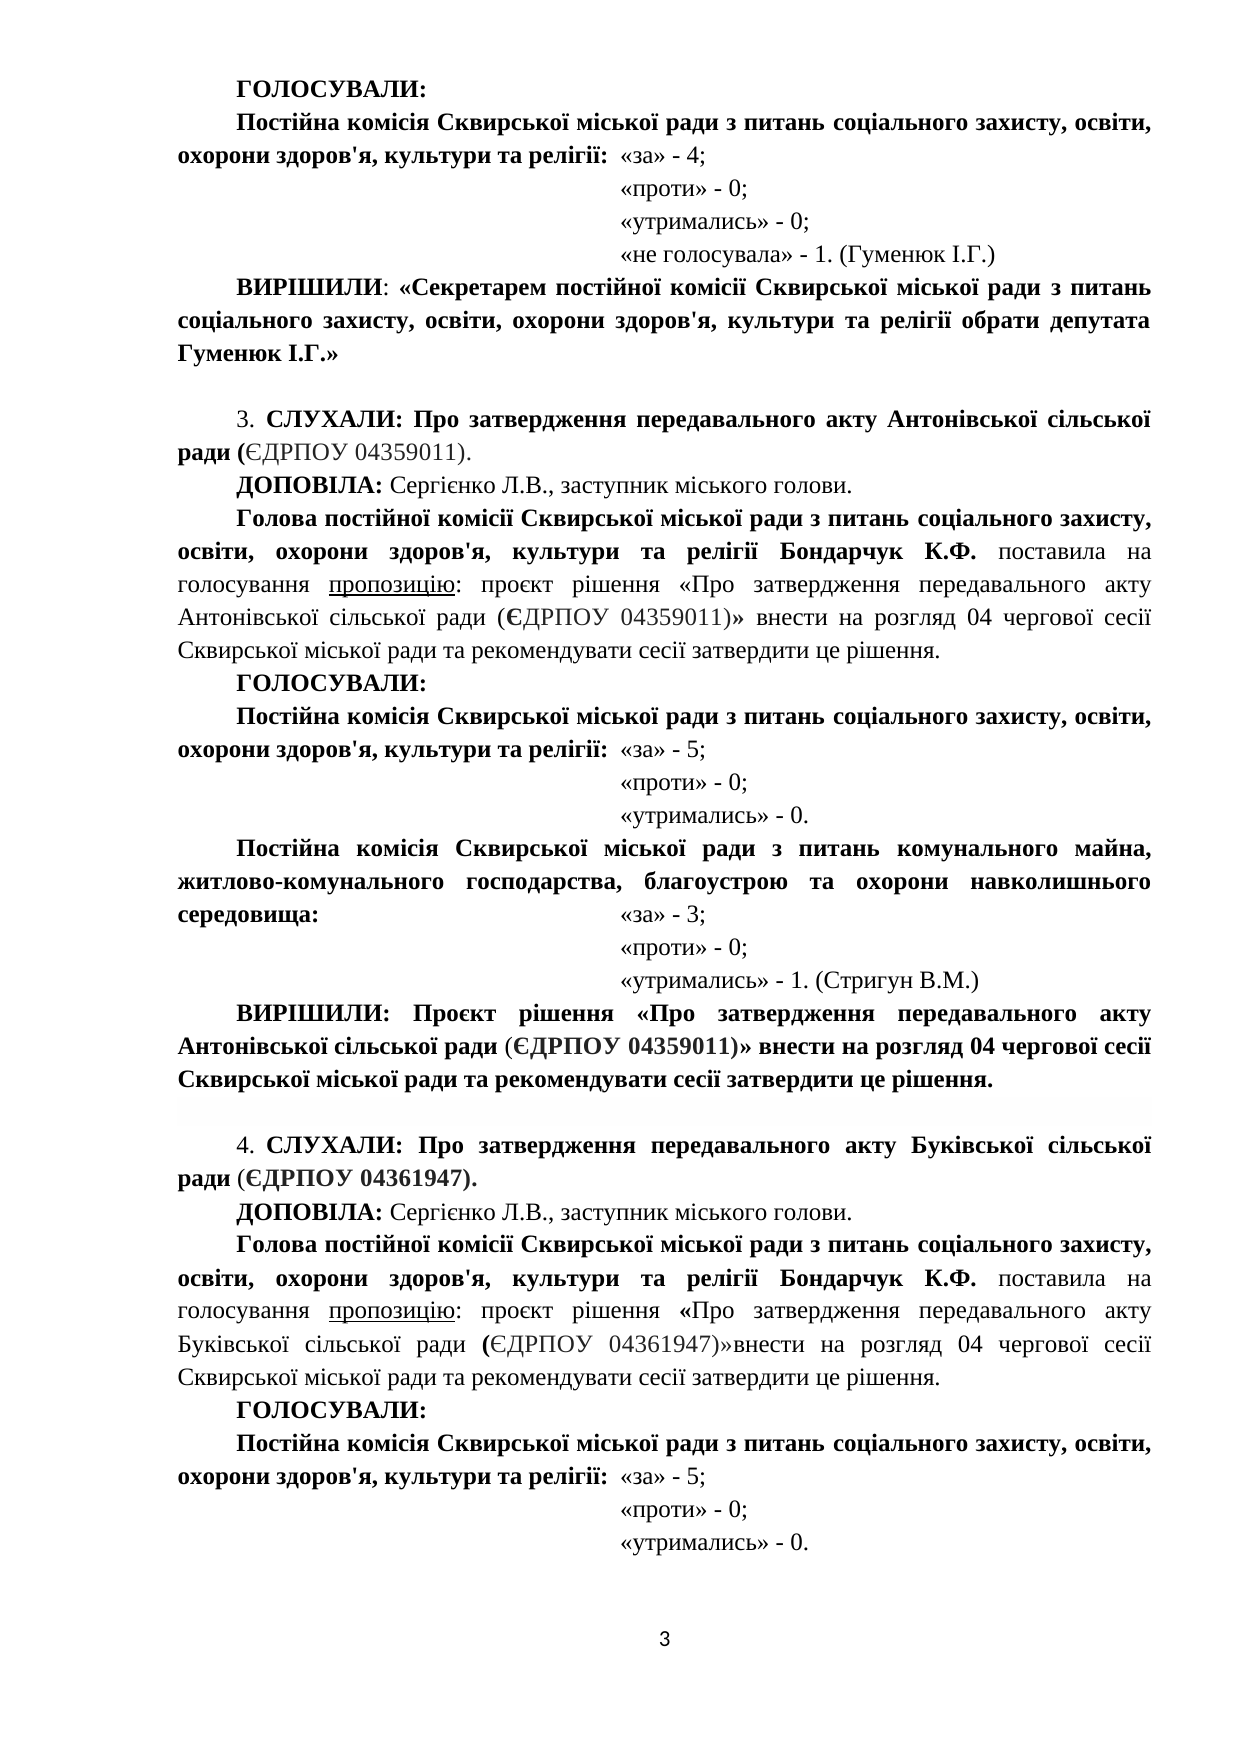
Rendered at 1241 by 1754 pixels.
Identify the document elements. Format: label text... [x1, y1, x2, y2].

text ДОПОВІЛА: Сергієнко Л.В., заступник міського голови. [177, 470, 1152, 499]
text Голова постійної комісії Сквирської міської ради з питань соціального захисту, освіти, охорони здоров'я, культури та релігії Бондарчук К.Ф. поставила на голосування пропозицію: проєкт рішення «Про затвердження передавального акту Буківської сільської ради (ЄДРПОУ 04361947)»внести на розгляд 04 чергової сесії Сквирської міської ради та рекомендувати сесії затвердити це рішення. [177, 1229, 1152, 1390]
text Постійна комісія Сквирської міської ради з питань комунального майна, житлово-комунального господарства, благоустрою та охорони навколишнього середовища: «за» - 3; [177, 833, 1152, 928]
list «утримались» - 0; [177, 206, 1152, 235]
list «проти» - 0; [177, 173, 1152, 202]
list ГОЛОСУВАЛИ: [177, 1395, 1152, 1423]
list ГОЛОСУВАЛИ: [177, 668, 1152, 697]
text Постійна комісія Сквирської міської ради з питань соціального захисту, освіти, охорони здоров'я, культури та релігії: «за» - 5; [177, 701, 1152, 763]
text ДОПОВІЛА: Сергієнко Л.В., заступник міського голови. [177, 1197, 1152, 1225]
text Постійна комісія Сквирської міської ради з питань соціального захисту, освіти, охорони здоров'я, культури та релігії: «за» - 4; [177, 107, 1152, 169]
list «утримались» - 0. [177, 800, 1152, 829]
list ГОЛОСУВАЛИ: [177, 74, 1152, 103]
list «утримались» - 1. (Стригун В.М.) [177, 965, 1152, 994]
list СЛУХАЛИ: Про затвердження передавального акту Буківської сільської ради (ЄДРПОУ 04361947). [177, 1131, 1152, 1192]
text Постійна комісія Сквирської міської ради з питань соціального захисту, освіти, охорони здоров'я, культури та релігії: «за» - 5; [177, 1428, 1152, 1489]
list «не голосувала» - 1. (Гуменюк І.Г.) [177, 239, 1152, 268]
list ВИРІШИЛИ: Проєкт рішення «Про затвердження передавального акту Антонівської сільської ради (ЄДРПОУ 04359011)» внести на розгляд 04 чергової сесії Сквирської міської ради та рекомендувати сесії затвердити це рішення. [177, 998, 1152, 1093]
list «утримались» - 0. [177, 1527, 1152, 1556]
list «проти» - 0; [177, 932, 1152, 961]
list СЛУХАЛИ: Про затвердження передавального акту Антонівської сільської ради (ЄДРПОУ 04359011). [177, 404, 1152, 466]
list ВИРІШИЛИ: «Секретарем постійної комісії Сквирської міської ради з питань соціального захисту, освіти, охорони здоров'я, культури та релігії обрати депутата Гуменюк І.Г.» [177, 272, 1152, 367]
list «проти» - 0; [177, 1494, 1152, 1522]
list «проти» - 0; [177, 767, 1152, 796]
text Голова постійної комісії Сквирської міської ради з питань соціального захисту, освіти, охорони здоров'я, культури та релігії Бондарчук К.Ф. поставила на голосування пропозицію: проєкт рішення «Про затвердження передавального акту Антонівської сільської ради (ЄДРПОУ 04359011)» внести на розгляд 04 чергової сесії Сквирської міської ради та рекомендувати сесії затвердити це рішення. [177, 503, 1152, 664]
